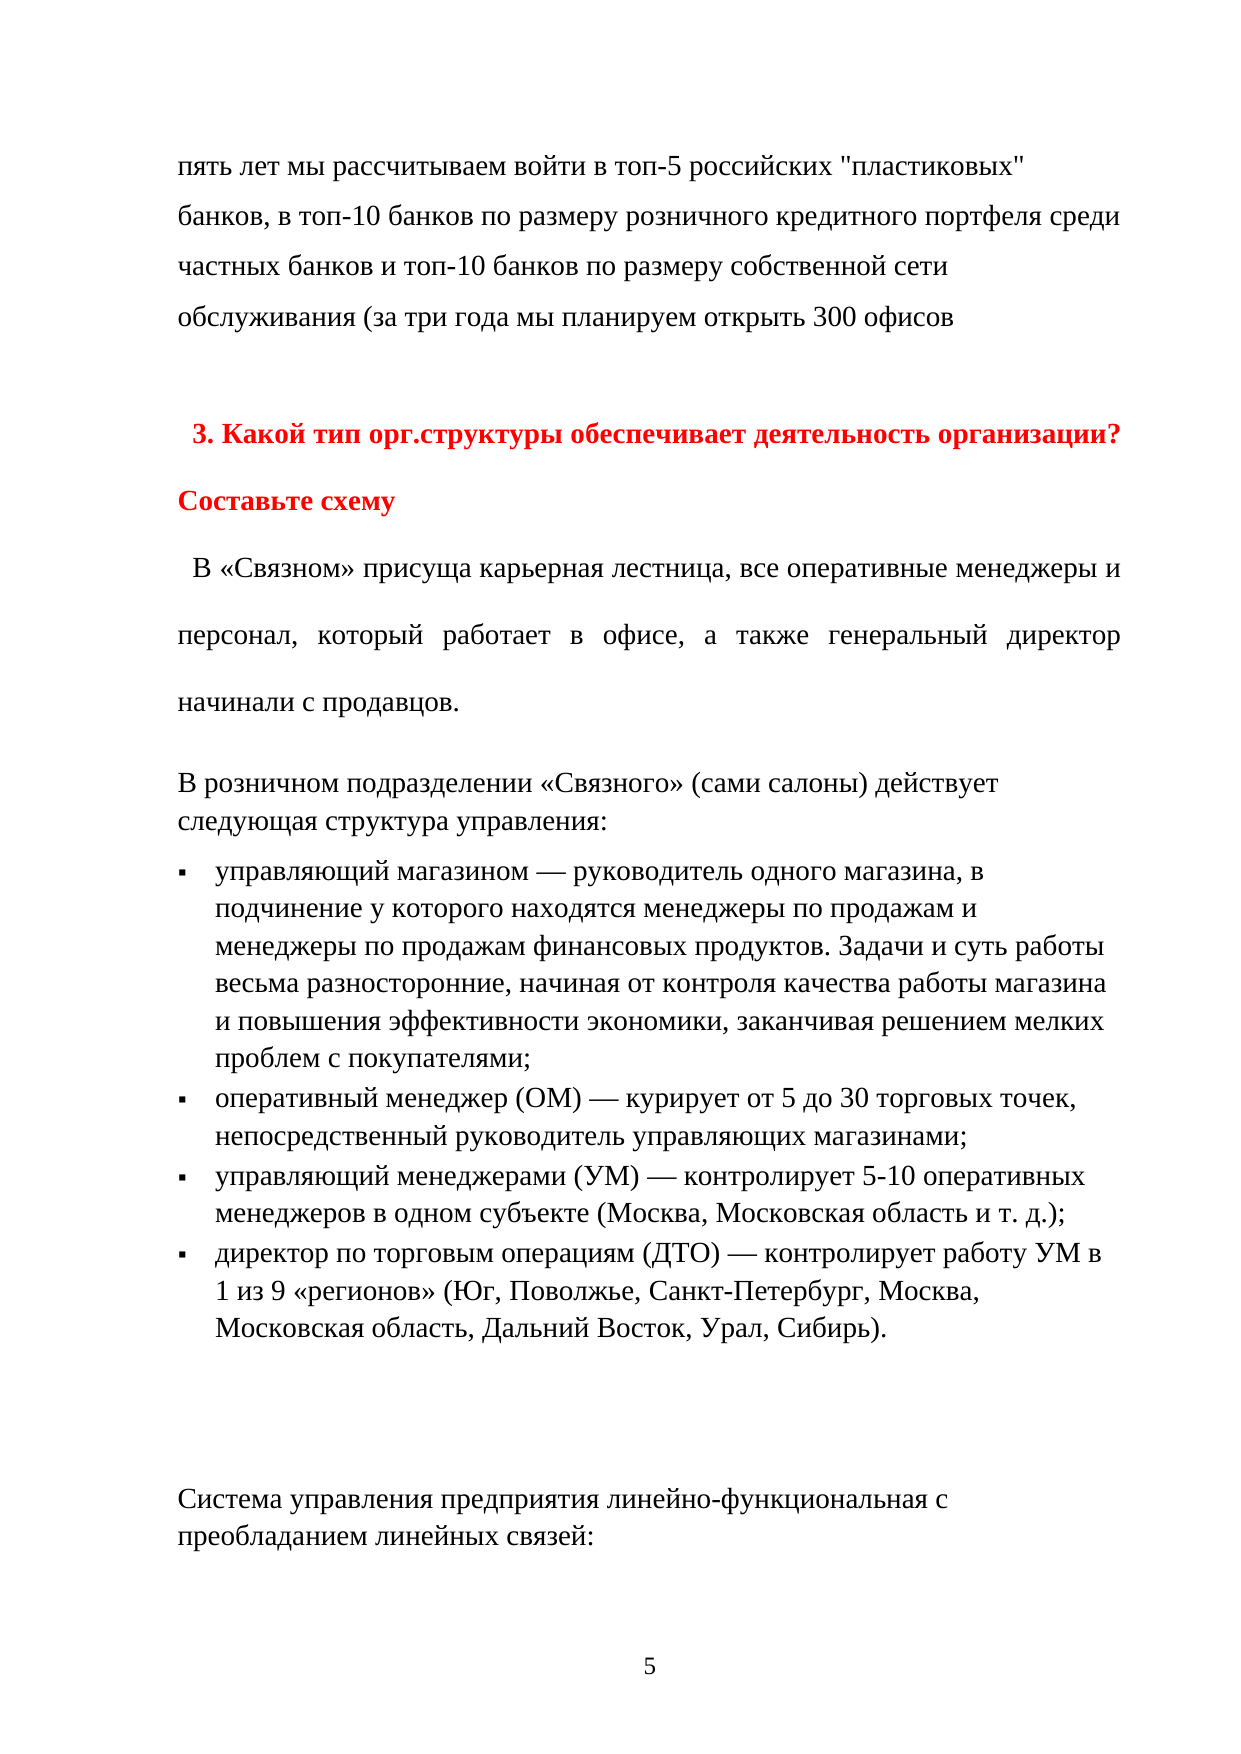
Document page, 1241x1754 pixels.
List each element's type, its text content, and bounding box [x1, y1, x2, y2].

text В «Связном» присуща карьерная лестница, все оперативные менеджеры и персонал, который работает в офисе, а также генеральный директор начинали с продавцов. [177, 550, 1122, 718]
list директор по торговым операциям (ДТО) — контролирует работу УМ в 1 из 9 «регионов» (Юг, Поволжье, Санкт-Петербург, Москва, Московская область, Дальний Восток, Урал, Сибирь). [177, 1231, 1122, 1344]
text Система управления предприятия линейно-функциональная с преобладанием линейных связей: [177, 1477, 1122, 1552]
list управляющий магазином — руководитель одного магазина, в подчинение у которого находятся менеджеры по продажам и менеджеры по продажам финансовых продуктов. Задачи и суть работы весьма разносторонние, начиная от контроля качества работы магазина и повышения эффективности экономики, заканчивая решением мелких проблем с покупателями; [177, 849, 1122, 1074]
text В розничном подразделении «Связного» (сами салоны) действует следующая структура управления: [177, 761, 1122, 836]
text 3. Какой тип орг.структуры обеспечивает деятельность организации? Составьте схему [177, 416, 1122, 517]
list оперативный менеджер (ОМ) — курирует от 5 до 30 торговых точек, непосредственный руководитель управляющих магазинами; [177, 1076, 1122, 1151]
list управляющий менеджерами (УМ) — контролирует 5-10 оперативных менеджеров в одном субъекте (Москва, Московская область и т. д.); [177, 1154, 1122, 1229]
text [177, 148, 1122, 332]
